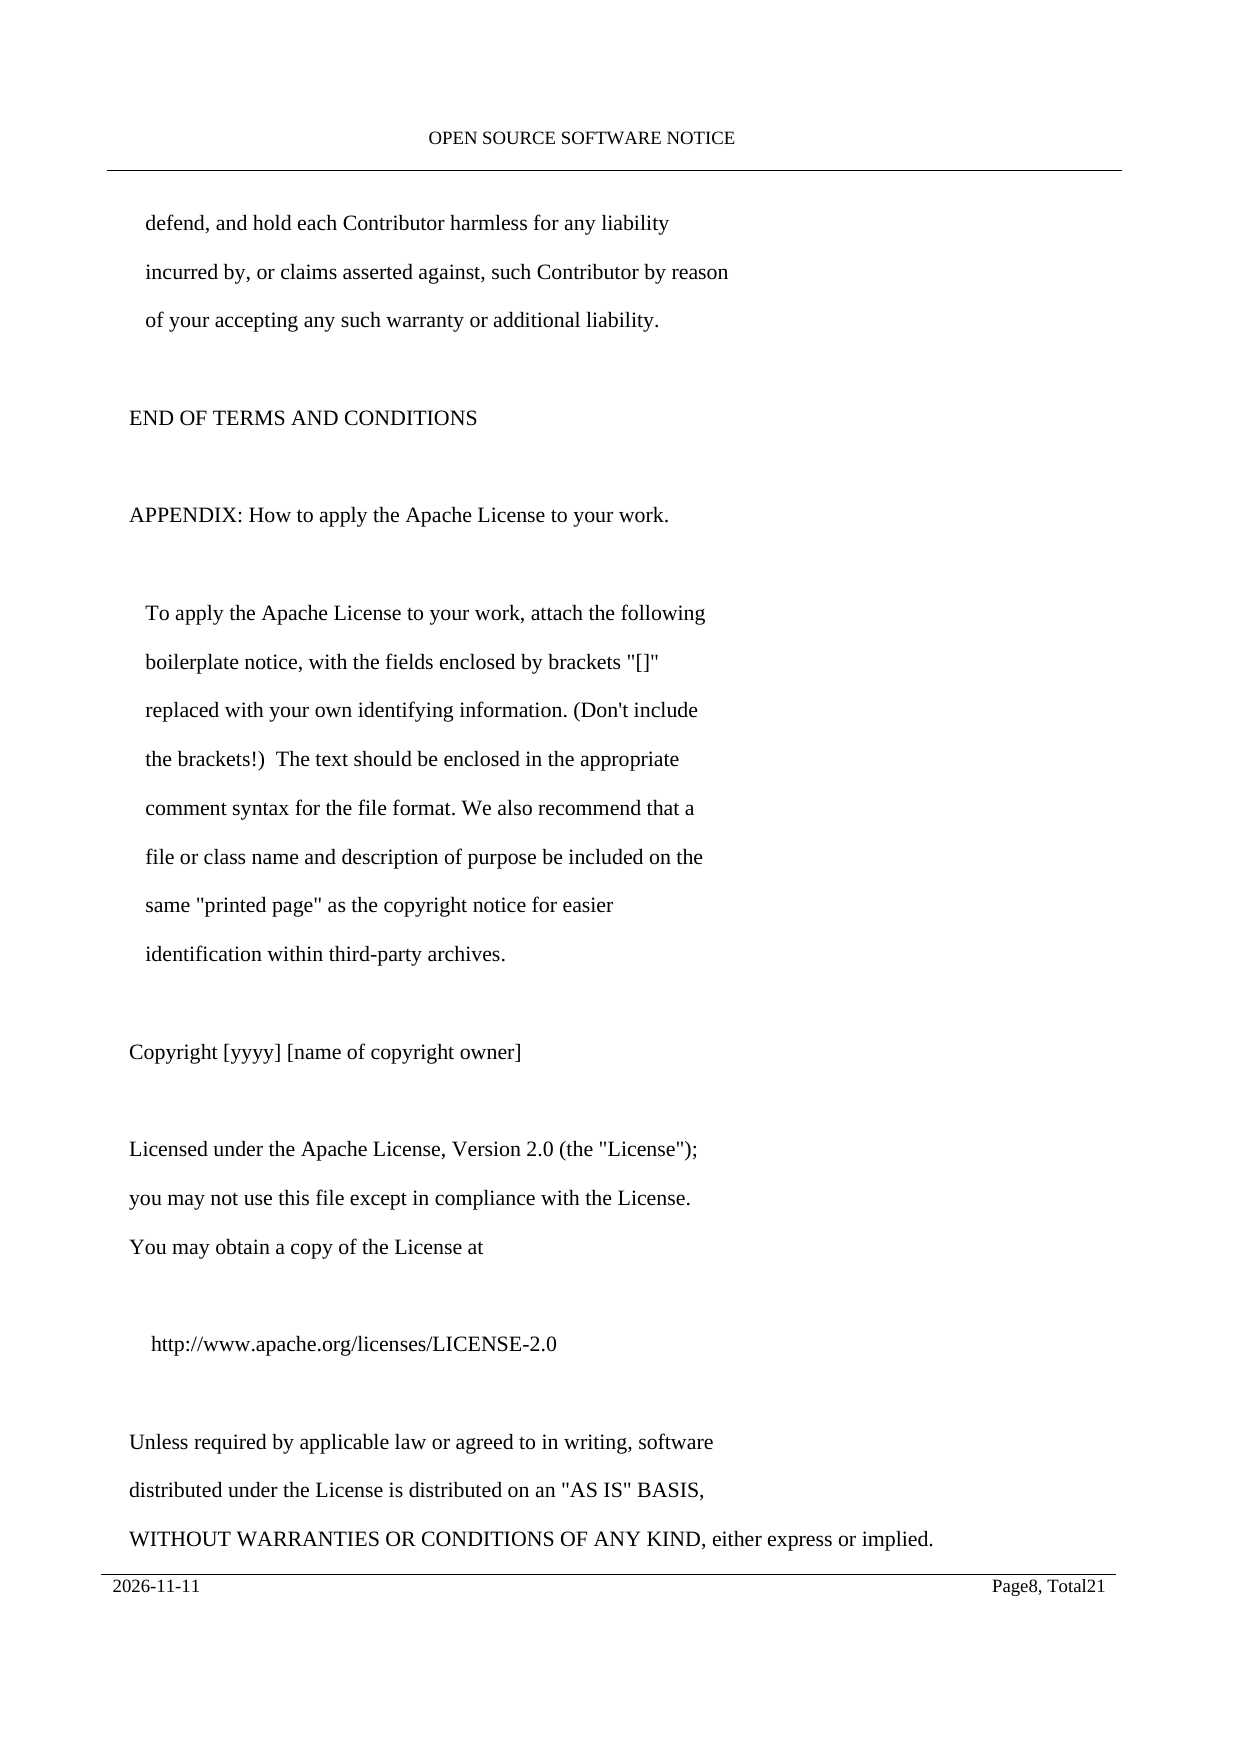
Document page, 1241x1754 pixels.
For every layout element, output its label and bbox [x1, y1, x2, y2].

text [112, 206, 1128, 1555]
